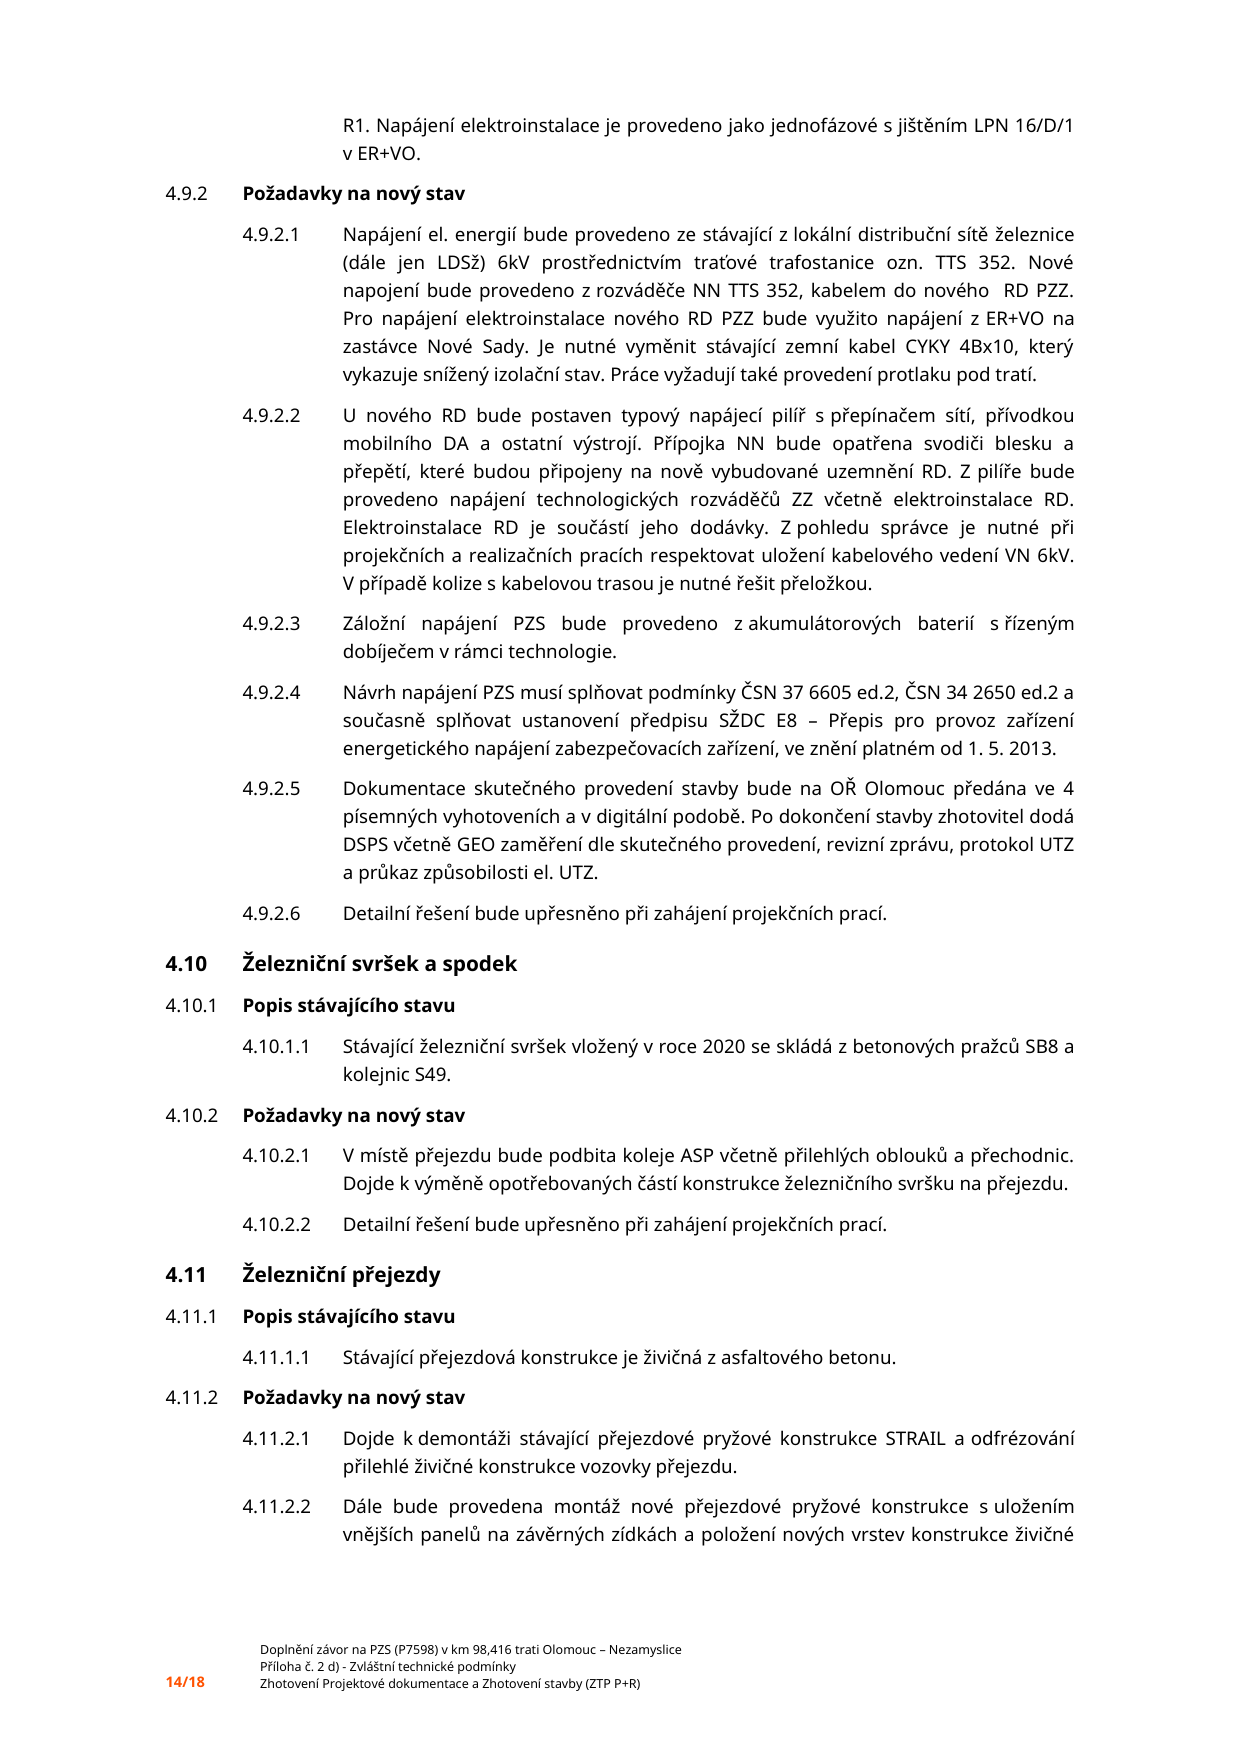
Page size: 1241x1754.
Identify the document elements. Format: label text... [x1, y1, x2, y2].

text Požadavky na nový stav [165, 181, 1075, 206]
text Požadavky na nový stav [165, 1384, 1075, 1410]
text Požadavky na nový stav [165, 1102, 1075, 1127]
text Železniční svršek a spodek [165, 949, 1075, 977]
text V místě přejezdu bude podbita koleje ASP včetně přilehlých oblouků a přechodnic. Dojde k výměně opotřebovaných částí konstrukce železničního svršku na přejezdu. [242, 1142, 1075, 1196]
text Návrh napájení PZS musí splňovat podmínky ČSN 37 6605 ed.2, ČSN 34 2650 ed.2 a současně splňovat ustanovení předpisu SŽDC E8 – Přepis pro provoz zařízení energetického napájení zabezpečovacích zařízení, ve znění platném od 1. 5. 2013. [242, 679, 1075, 761]
text Stávající železniční svršek vložený v roce 2020 se skládá z betonových pražců SB8 a kolejnic S49. [242, 1033, 1075, 1087]
text Železniční přejezdy [165, 1260, 1075, 1288]
text Dokumentace skutečného provedení stavby bude na OŘ Olomouc předána ve 4 písemných vyhotoveních a v digitální podobě. Po dokončení stavby zhotovitel dodá DSPS včetně GEO zaměření dle skutečného provedení, revizní zprávu, protokol UTZ a průkaz způsobilosti el. UTZ. [242, 776, 1075, 885]
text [242, 112, 1075, 166]
text Dojde k demontáži stávající přejezdové pryžové konstrukce STRAIL a odfrézování přilehlé živičné konstrukce vozovky přejezdu. [242, 1425, 1075, 1479]
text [242, 1494, 1075, 1547]
text Popis stávajícího stavu [165, 1303, 1075, 1329]
text Detailní řešení bude upřesněno při zahájení projekčních prací. [242, 1211, 1075, 1236]
text Popis stávajícího stavu [165, 993, 1075, 1018]
text U nového RD bude postaven typový napájecí pilíř s přepínačem sítí, přívodkou mobilního DA a ostatní výstrojí. Přípojka NN bude opatřena svodiči blesku a přepětí, které budou připojeny na nově vybudované uzemnění RD. Z pilíře bude provedeno napájení technologických rozváděčů ZZ včetně elektroinstalace RD. Elektroinstalace RD je součástí jeho dodávky. Z pohledu správce je nutné při projekčních a realizačních pracích respektovat uložení kabelového vedení VN 6kV. V případě kolize s kabelovou trasou je nutné řešit přeložkou. [242, 402, 1075, 596]
text Detailní řešení bude upřesněno při zahájení projekčních prací. [242, 900, 1075, 926]
text Napájení el. energií bude provedeno ze stávající z lokální distribuční sítě železnice (dále jen LDSž) 6kV prostřednictvím traťové trafostanice ozn. TTS 352. Nové napojení bude provedeno z rozváděče NN TTS 352, kabelem do nového RD PZZ. Pro napájení elektroinstalace nového RD PZZ bude využito napájení z ER+VO na zastávce Nové Sady. Je nutné vyměnit stávající zemní kabel CYKY 4Bx10, který vykazuje snížený izolační stav. Práce vyžadují také provedení protlaku pod tratí. [242, 221, 1075, 387]
text Záložní napájení PZS bude provedeno z akumulátorových baterií s řízeným dobíječem v rámci technologie. [242, 611, 1075, 664]
text Stávající přejezdová konstrukce je živičná z asfaltového betonu. [242, 1344, 1075, 1369]
